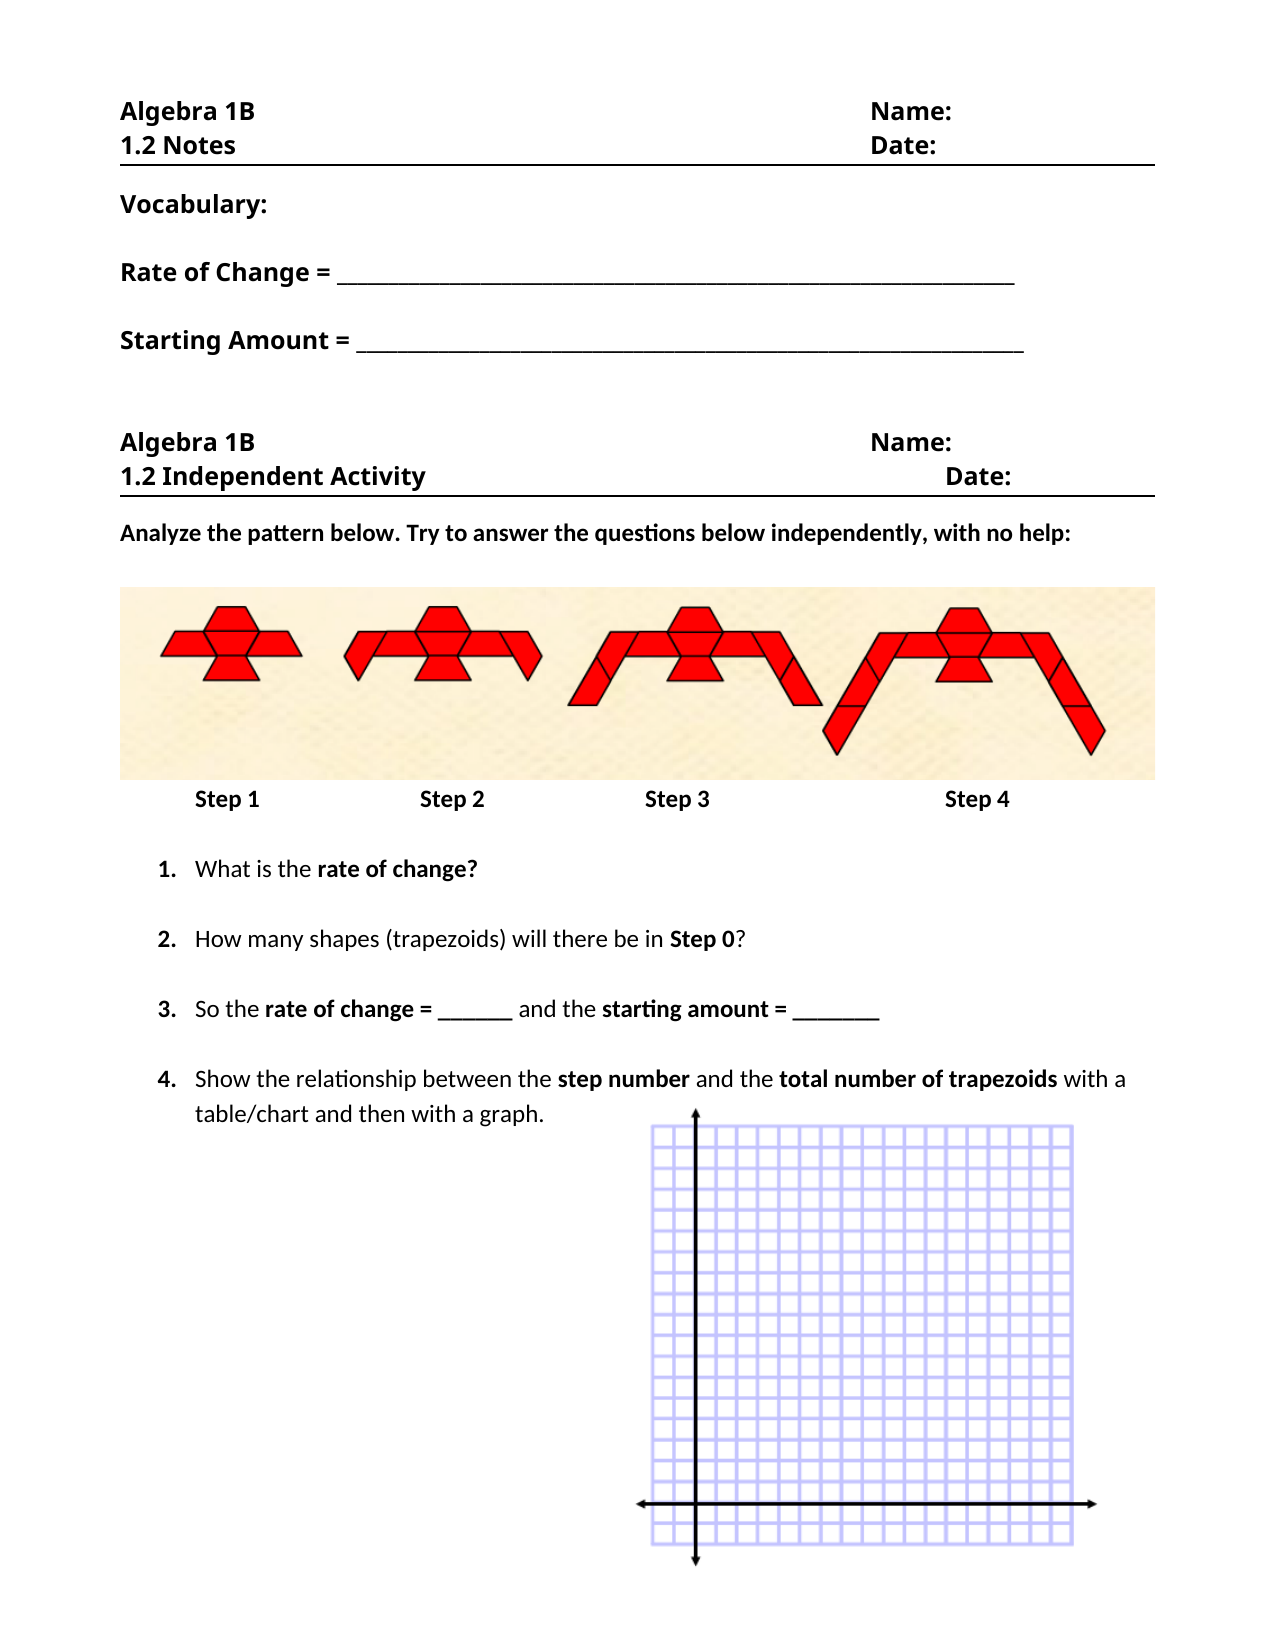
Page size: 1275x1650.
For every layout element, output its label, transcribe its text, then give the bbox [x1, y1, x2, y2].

text 1.2 Notes Date: [120, 128, 1155, 164]
list How many shapes (trapezoids) will there be in Step 0? [157, 923, 1155, 954]
text Algebra 1B Name: [120, 425, 1155, 459]
text Vocabulary: [120, 186, 1155, 220]
list Show the relationship between the step number and the total number of trapezoids with a table/chart and then with a graph. [157, 1063, 1155, 1129]
picture [583, 1029, 1156, 1625]
text Starting Amount = _________________________________________________________________ [120, 323, 1155, 357]
text Analyze the pattern below. Try to answer the questions below independently, with no help: [120, 517, 1155, 548]
text Algebra 1B Name: [120, 94, 1155, 128]
text 1.2 Independent Activity Date: [120, 459, 1155, 495]
list So the rate of change = ______ and the starting amount = _______ [157, 993, 1155, 1024]
text Rate of Change = __________________________________________________________________ [120, 254, 1155, 288]
picture [120, 587, 1155, 780]
text Step 1 Step 2 Step 3 Step 4 [120, 783, 1155, 814]
list What is the rate of change? [157, 853, 1155, 884]
